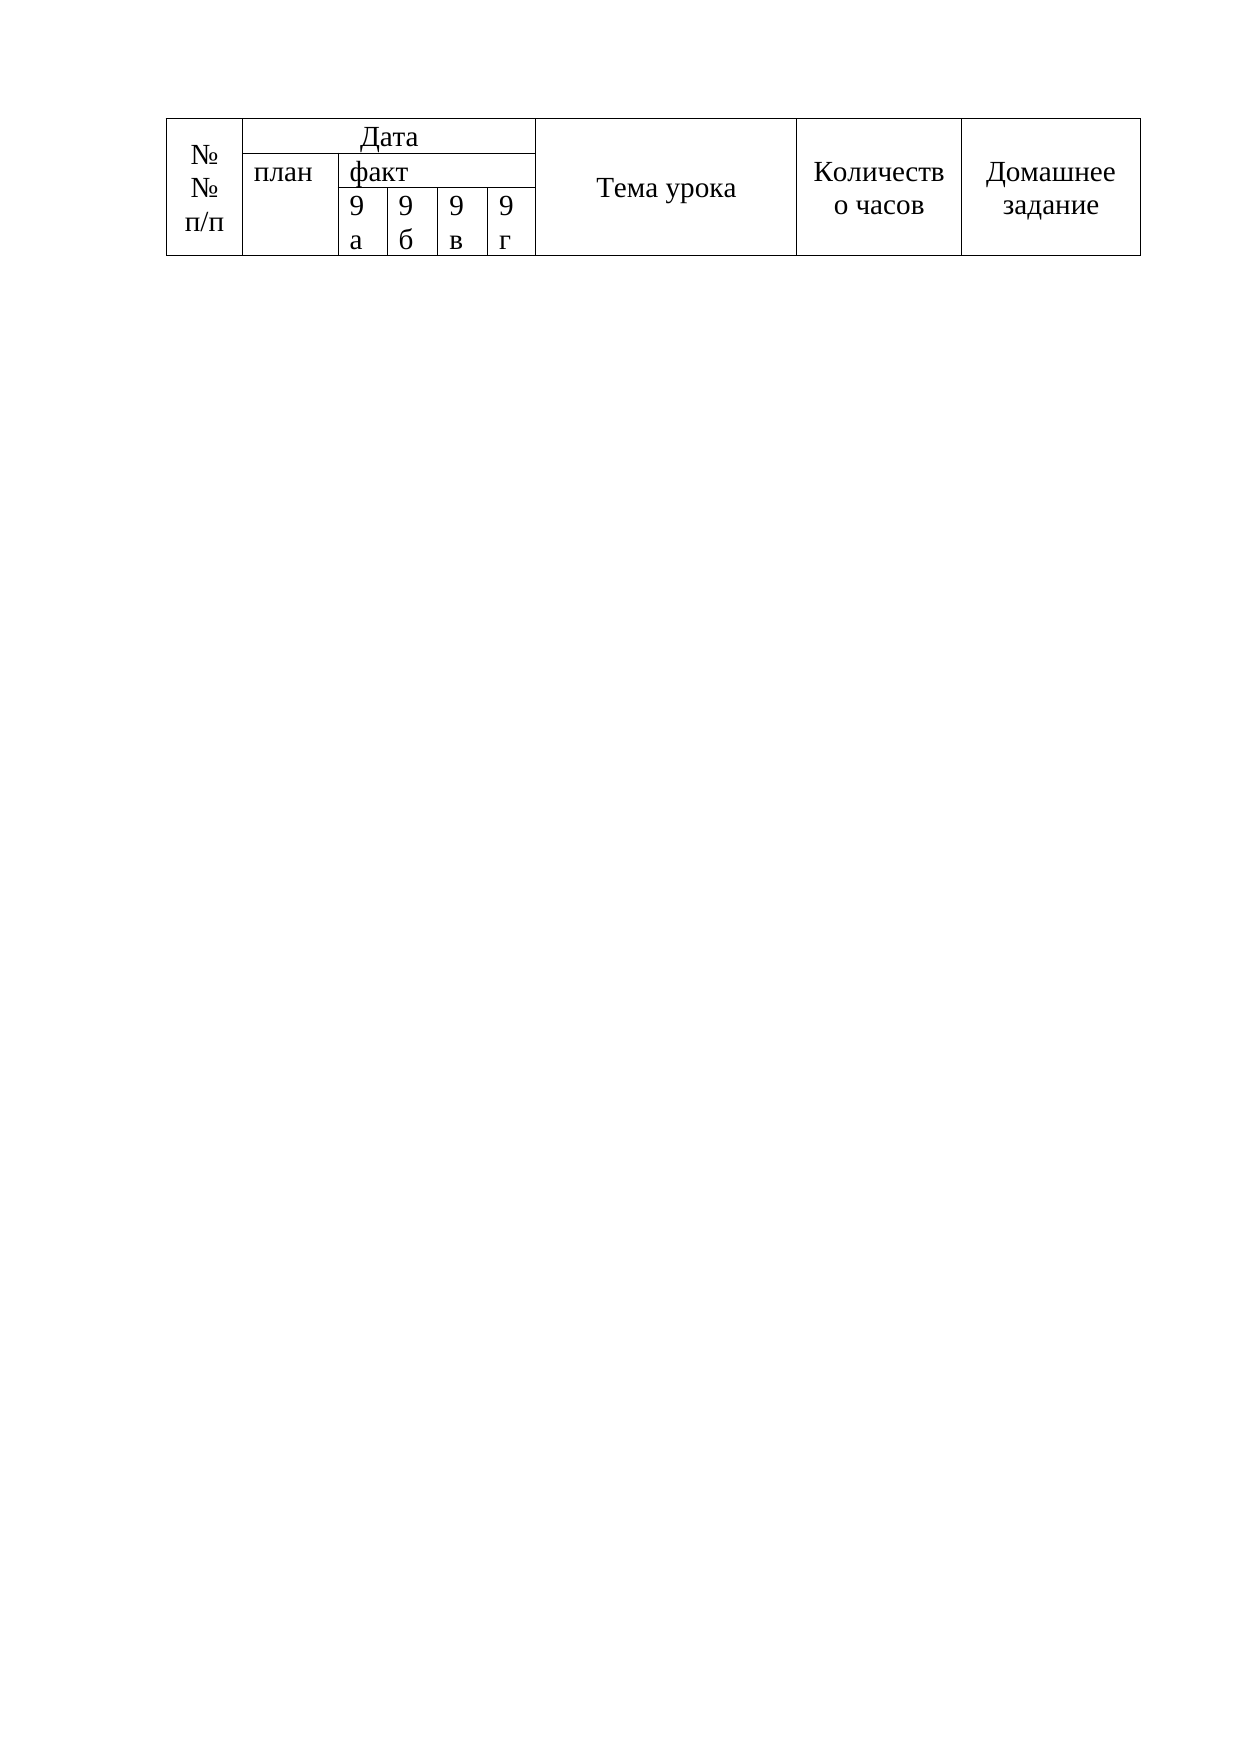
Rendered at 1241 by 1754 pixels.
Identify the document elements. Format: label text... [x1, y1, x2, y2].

table_cell 9в [438, 188, 487, 255]
table_cell 9а [339, 188, 387, 255]
table_header №№ п/п [167, 119, 242, 255]
table_cell 9г [488, 188, 535, 255]
table_cell план [243, 154, 338, 255]
table_cell факт [339, 154, 535, 187]
table_header Домашнее задание [962, 119, 1140, 255]
table_header Дата [243, 119, 535, 153]
table_header Тема урока [536, 119, 796, 255]
table_cell 9б [388, 188, 437, 255]
table_header Количество часов [797, 119, 961, 255]
